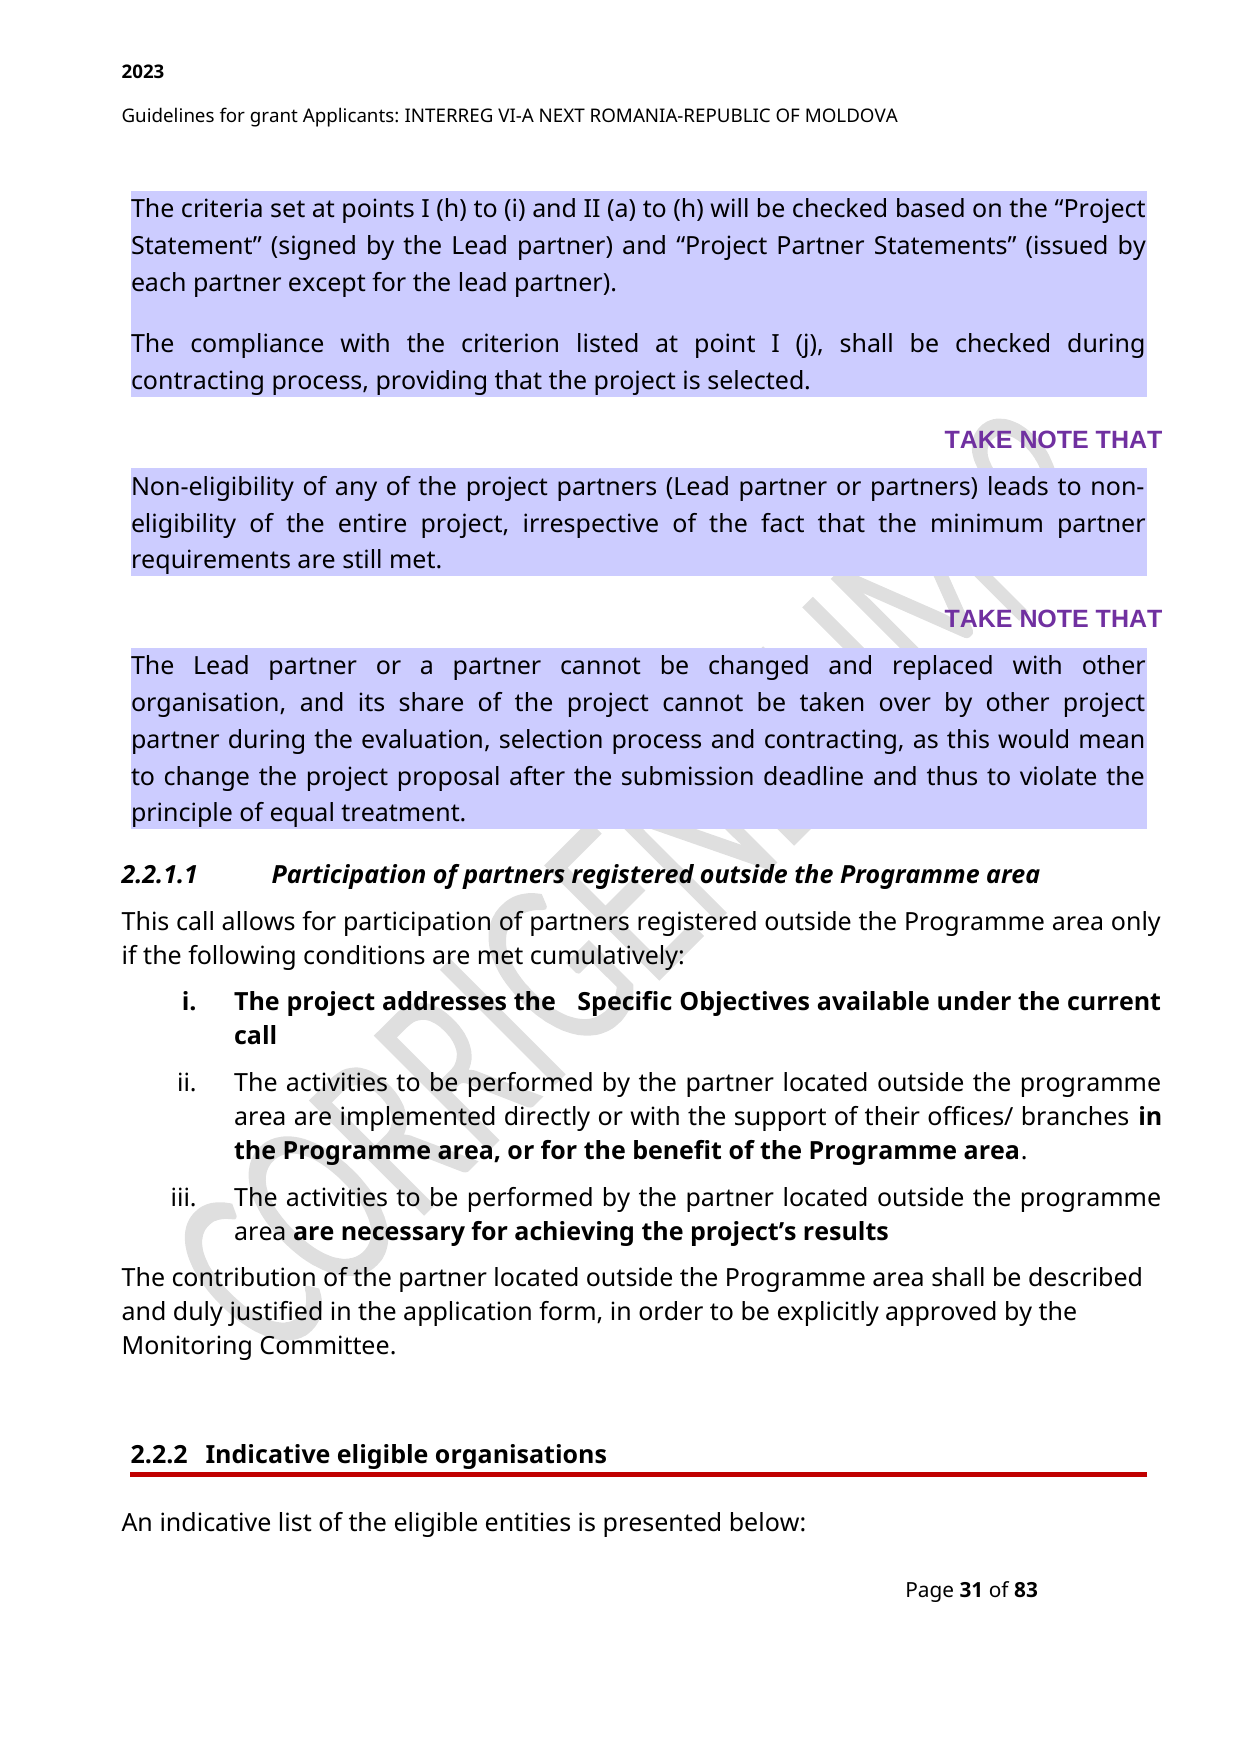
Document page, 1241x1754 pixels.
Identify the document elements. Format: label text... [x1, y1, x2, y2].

text TAKE NOTE THAT [121, 604, 1162, 633]
text 2.2.1.1 Participation of partners registered outside the Programme area [121, 857, 1162, 891]
list Indicative eligible organisations [130, 1436, 1147, 1472]
list The compliance with the criterion listed at point I (j), shall be checked during contracting process, providing that the project is selected. [131, 326, 1147, 397]
text TAKE NOTE THAT [121, 424, 1162, 453]
text An indicative list of the eligible entities is presented below: [121, 1505, 1162, 1539]
list The Lead partner or a partner cannot be changed and replaced with other organisation, and its share of the project cannot be taken over by other project partner during the evaluation, selection process and contracting, as this would mean to change the project proposal after the submission deadline and thus to violate the principle of equal treatment. [131, 648, 1147, 829]
list Non-eligibility of any of the project partners (Lead partner or partners) leads to non-eligibility of the entire project, irrespective of the fact that the minimum partner requirements are still met. [131, 468, 1147, 576]
list The project addresses the Specific Objectives available under the current call [196, 984, 1162, 1052]
list The activities to be performed by the partner located outside the programme area are implemented directly or with the support of their offices/ branches in the Programme area, or for the benefit of the Programme area. [196, 1064, 1162, 1167]
list The criteria set at points I (h) to (i) and II (a) to (h) will be checked based on the “Project Statement” (signed by the Lead partner) and “Project Partner Statements” (issued by each partner except for the lead partner). [131, 191, 1147, 298]
text The contribution of the partner located outside the Programme area shall be described and duly justified in the application form, in order to be explicitly approved by the Monitoring Committee. [121, 1260, 1162, 1362]
text This call allows for participation of partners registered outside the Programme area only if the following conditions are met cumulatively: [121, 903, 1162, 971]
list The activities to be performed by the partner located outside the programme area are necessary for achieving the project’s results [196, 1179, 1162, 1247]
